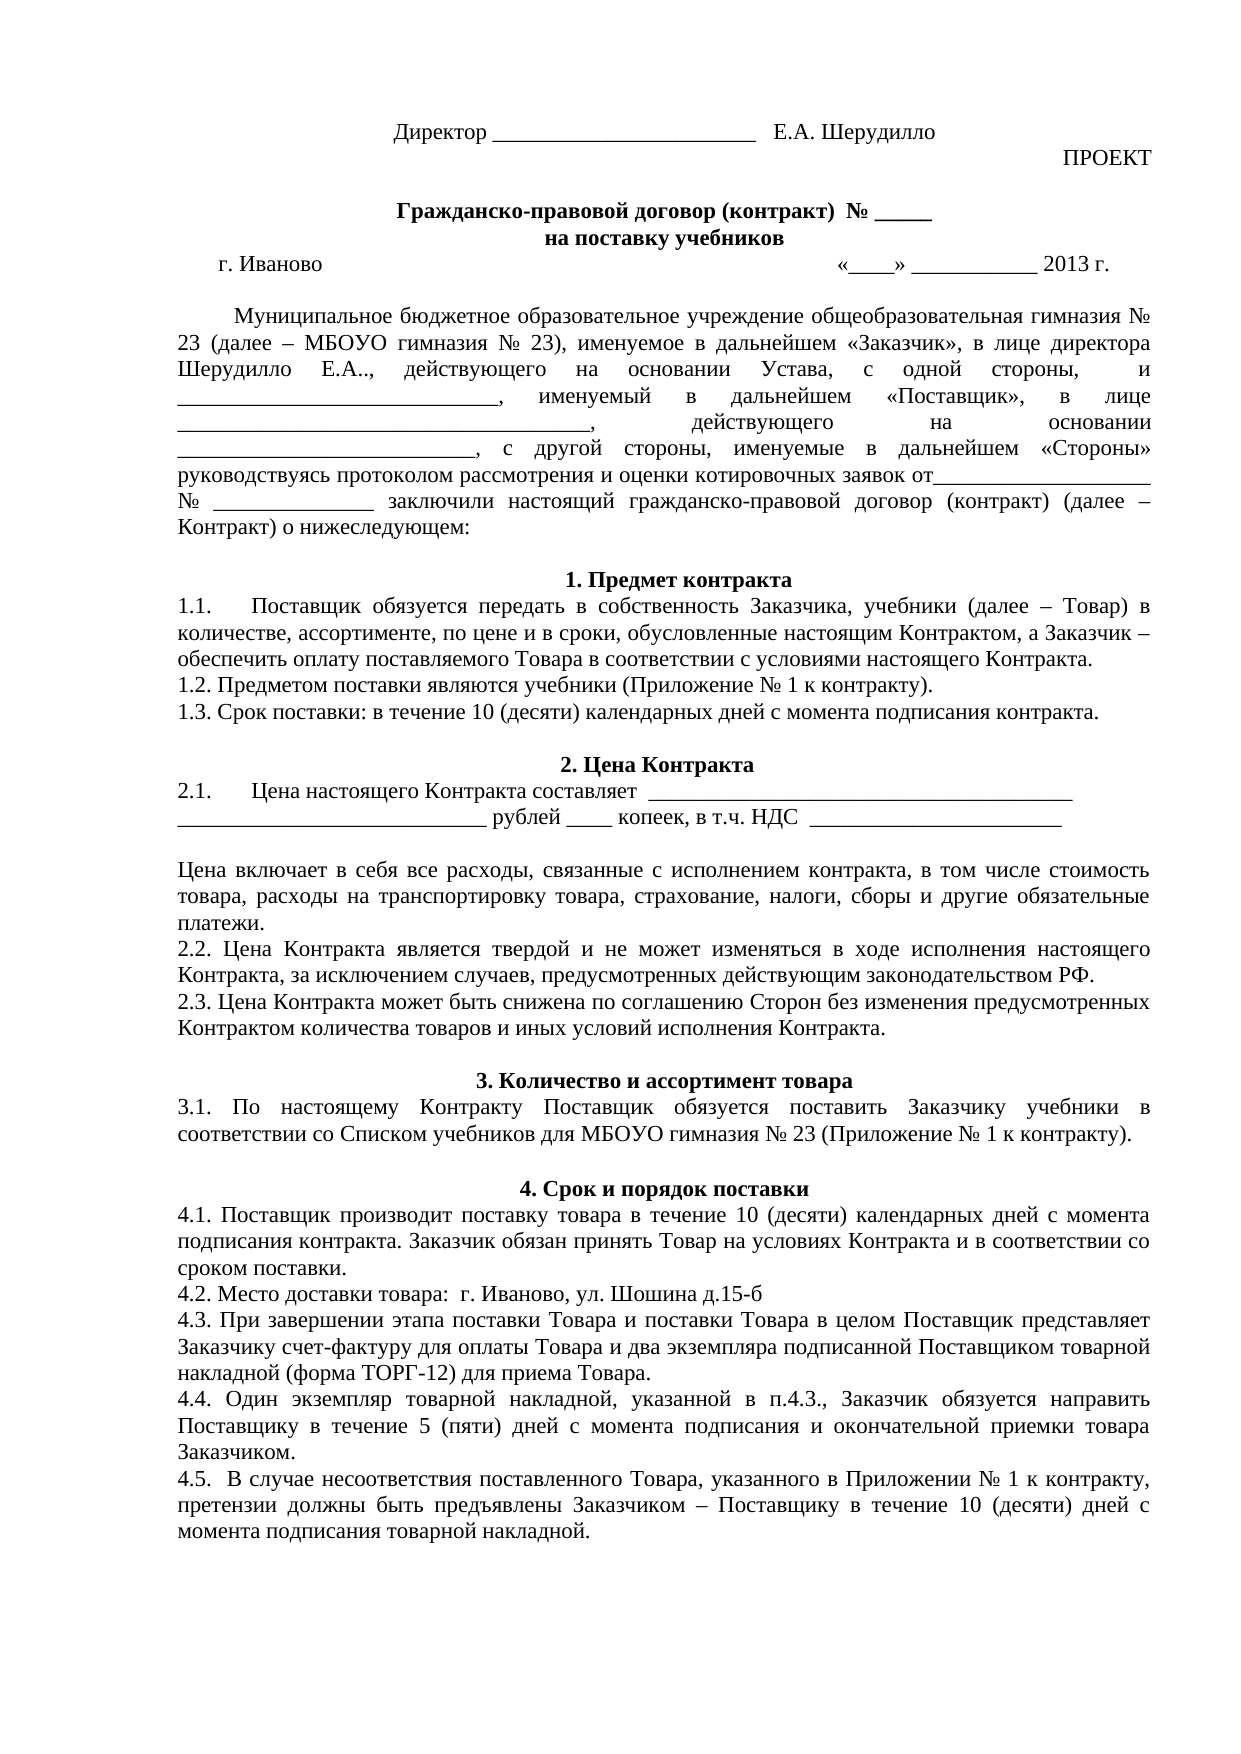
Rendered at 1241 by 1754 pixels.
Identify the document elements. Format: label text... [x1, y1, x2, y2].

text Директор _______________________ Е.А. Шерудилло [177, 118, 1152, 144]
text 1.3. Срок поставки: в течение 10 (десяти) календарных дней с момента подписания контракта. [177, 698, 1152, 724]
text 3. Количество и ассортимент товара [177, 1067, 1152, 1093]
text Гражданско-правовой договор (контракт) № _____ [177, 197, 1152, 223]
text 4.3. При завершении этапа поставки Товара и поставки Товара в целом Поставщик представляет Заказчику счет-фактуру для оплаты Товара и два экземпляра подписанной Поставщиком товарной накладной (форма ТОРГ-12) для приема Товара. [177, 1306, 1152, 1386]
text 3.1. По настоящему Контракту Поставщик обязуется поставить Заказчику учебники в соответствии со Списком учебников для МБОУО гимназия № 23 (Приложение № 1 к контракту). [177, 1093, 1152, 1146]
text 4. Срок и порядок поставки [177, 1175, 1152, 1201]
text ___________________________ рублей ____ копеек, в т.ч. НДС ______________________ [177, 803, 1152, 830]
text Муниципальное бюджетное образовательное учреждение общеобразовательная гимназия № 23 (далее – МБОУО гимназия № 23), именуемое в дальнейшем «Заказчик», в лице директора Шерудилло Е.А.., действующего на основании Устава, с одной стороны, и ____________________________, именуемый в дальнейшем «Поставщик», в лице ____________________________________, действующего на основании __________________________, с другой стороны, именуемые в дальнейшем «Стороны» руководствуясь протоколом рассмотрения и оценки котировочных заявок от___________________ № ______________ заключили настоящий гражданско-правовой договор (контракт) (далее – Контракт) о нижеследующем: [177, 303, 1152, 540]
text 4.4. Один экземпляр товарной накладной, указанной в п.4.3., Заказчик обязуется направить Поставщику в течение 5 (пяти) дней с момента подписания и окончательной приемки товара Заказчиком. [177, 1386, 1152, 1464]
text 2.2. Цена Контракта является твердой и не может изменяться в ходе исполнения настоящего Контракта, за исключением случаев, предусмотренных действующим законодательством РФ. [177, 935, 1152, 988]
text 4.2. Место доставки товара: г. Иваново, ул. Шошина д.15-б [177, 1280, 1152, 1306]
text Цена включает в себя все расходы, связанные с исполнением контракта, в том числе стоимость товара, расходы на транспортировку товара, страхование, налоги, сборы и другие обязательные платежи. [177, 856, 1152, 935]
text 1. Предмет контракта [325, 566, 1152, 592]
text 4.1. Поставщик производит поставку товара в течение 10 (десяти) календарных дней с момента подписания контракта. Заказчик обязан принять Товар на условиях Контракта и в соответствии со сроком поставки. [177, 1201, 1152, 1280]
text 2. Цена Контракта [177, 751, 1152, 777]
text 1.1. Поставщик обязуется передать в собственность Заказчика, учебники (далее – Товар) в количестве, ассортименте, по цене и в сроки, обусловленные настоящим Контрактом, а Заказчик – обеспечить оплату поставляемого Товара в соответствии с условиями настоящего Контракта. [177, 592, 1152, 672]
text ПРОЕКТ [177, 144, 1152, 171]
text 1.2. Предметом поставки являются учебники (Приложение № 1 к контракту). [177, 672, 1152, 698]
text на поставку учебников [177, 223, 1152, 250]
text 4.5. В случае несоответствия поставленного Товара, указанного в Приложении № 1 к контракту, претензии должны быть предъявлены Заказчиком – Поставщику в течение 10 (десяти) дней с момента подписания товарной накладной. [177, 1464, 1152, 1544]
text г. Иваново «____» ___________ 2013 г. [177, 250, 1152, 276]
text 2.1. Цена настоящего Контракта составляет _____________________________________ [177, 777, 1152, 803]
text 2.3. Цена Контракта может быть снижена по соглашению Сторон без изменения предусмотренных Контрактом количества товаров и иных условий исполнения Контракта. [177, 988, 1152, 1041]
